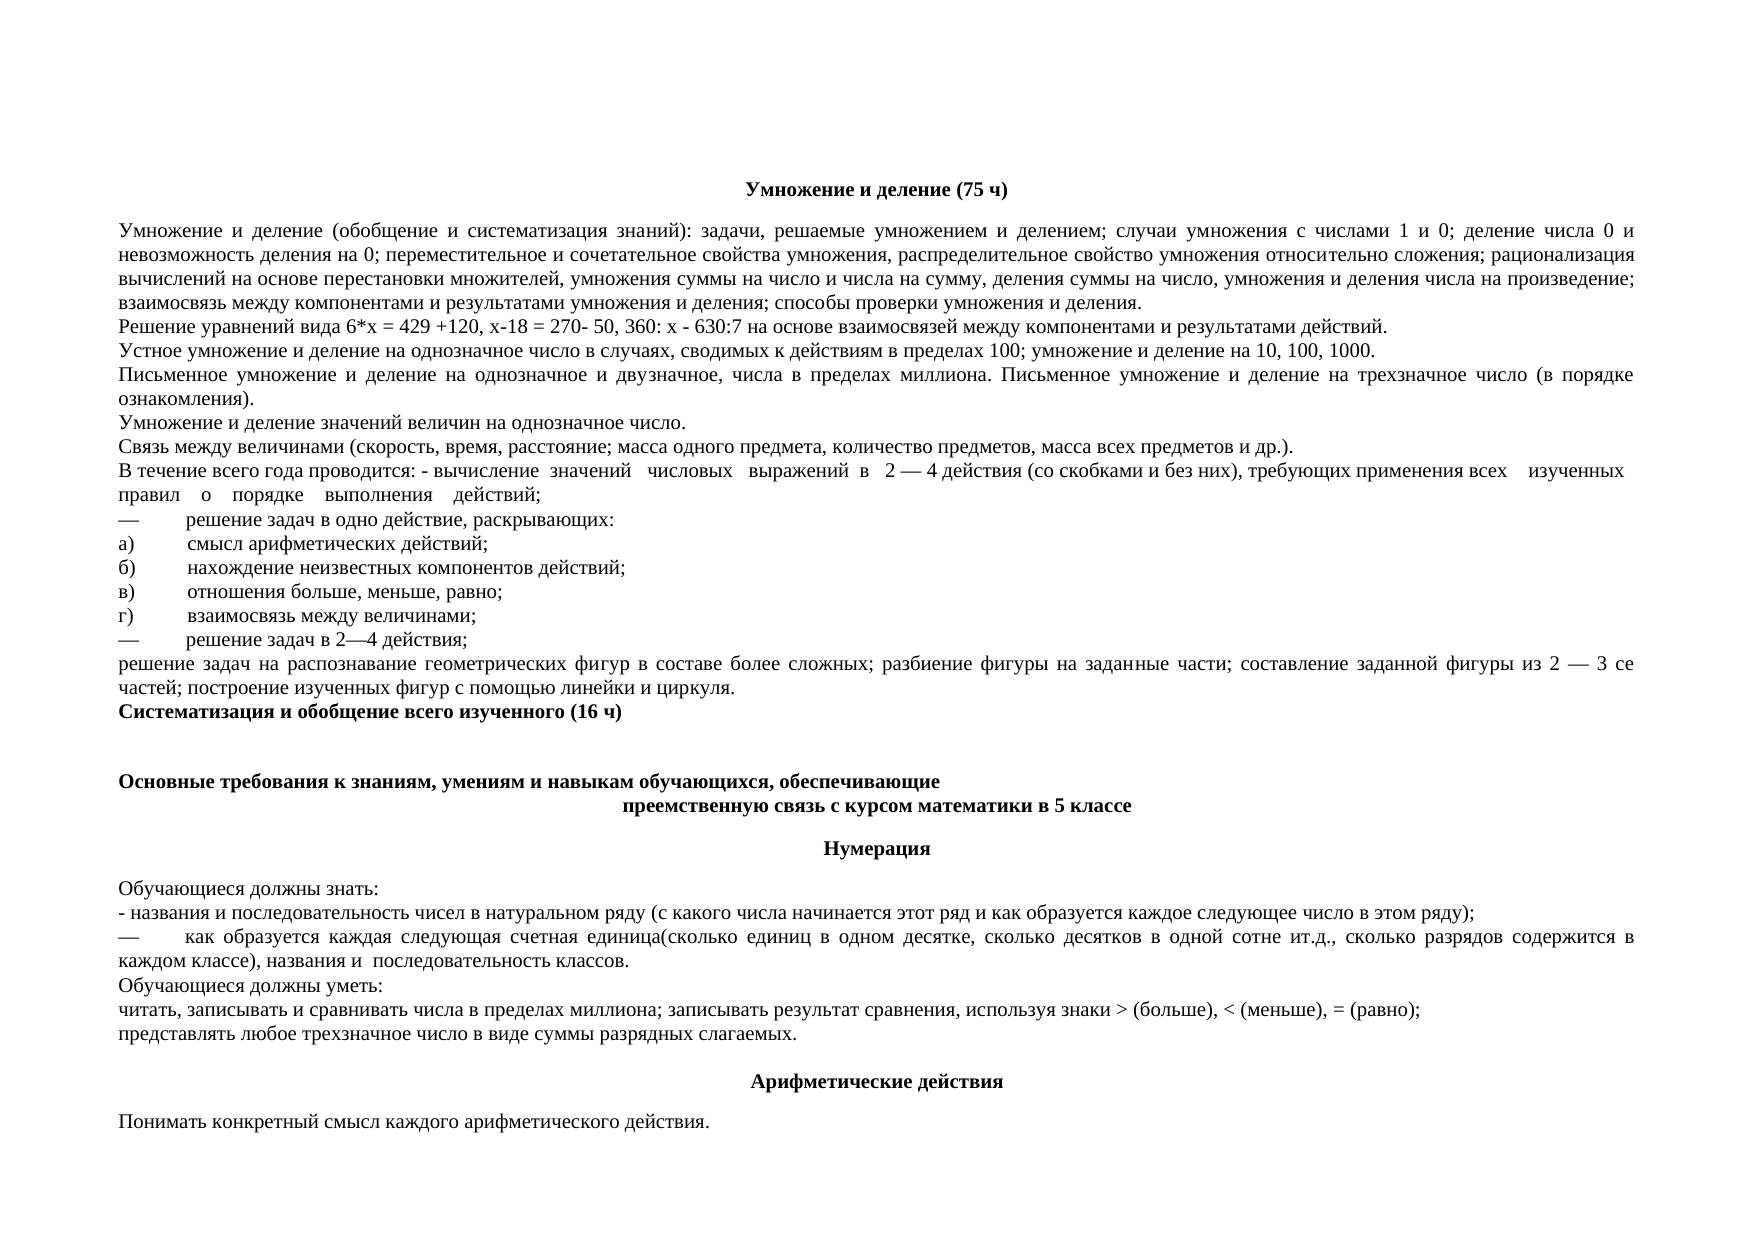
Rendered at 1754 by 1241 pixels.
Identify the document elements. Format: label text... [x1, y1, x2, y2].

text Основные требования к знаниям, умениям и навыкам обучающихся, обеспечивающие [118, 769, 1636, 793]
text представлять любое трехзначное число в виде суммы разрядных слагаемых. [118, 1021, 1634, 1045]
text Нумерация [118, 836, 1636, 860]
text Систематизация и обобщение всего изученного (16 ч) [118, 699, 1522, 723]
text Связь между величинами (скорость, время, расстояние; масса одного предмета, количество предметов, масса всех предметов и др.). [118, 434, 1636, 458]
text — решение задач в одно действие, раскрывающих: [118, 506, 1636, 531]
text Умножение и деление (75 ч) [118, 177, 1634, 201]
text Устное умножение и деление на однозначное число в случаях, сводимых к действиям в пределах 100; умножение и деление на 10, 100, 1000. [118, 338, 1634, 362]
text — как образуется каждая следующая счетная единица(сколько единиц в одном десятке, сколько десятков в одной сотне ит.д., сколько разрядов содержится в каждом классе), названия и последовательность классов. [118, 924, 1636, 972]
text Понимать конкретный смысл каждого арифметического действия. [118, 1109, 1634, 1133]
text Умножение и деление значений величин на однозначное число. [118, 410, 1635, 434]
text решение задач на распознавание геометрических фигур в составе более сложных; разбиение фигуры на заданные части; составление заданной фигуры из 2 — 3 се частей; построение изученных фигур с помощью линейки и циркуля. [118, 651, 1635, 699]
text — решение задач в 2—4 действия; [118, 627, 1636, 651]
text преемственную связь с курсом математики в 5 классе [118, 793, 1636, 817]
text г) взаимосвязь между величинами; [118, 603, 1636, 627]
text Письменное умножение и деление на однозначное и двузначное, числа в пределах миллиона. Письменное умножение и деление на трехзначное число (в порядке ознакомления). [118, 362, 1635, 410]
text читать, записывать и сравнивать числа в пределах миллиона; записывать результат сравнения, используя знаки > (больше), < (меньше), = (равно); [118, 997, 1634, 1021]
text Обучающиеся должны уметь: [118, 972, 1636, 997]
text Арифметические действия [118, 1069, 1636, 1093]
text - названия и последовательность чисел в натуральном ряду (с какого числа начинается этот ряд и как образуется каждое следующее число в этом ряду); [118, 900, 1635, 924]
text б) нахождение неизвестных компонентов действий; [118, 554, 1636, 579]
text Умножение и деление (обобщение и систематизация знаний): задачи, решаемые умножением и делением; случаи умножения с числами 1 и 0; деление числа 0 и невозможность деления на 0; переместительное и сочетательное свойства умножения, распределительное свойство умножения относительно сложения; рационализация вычислений на основе перестановки множителей, умножения суммы на число и числа на сумму, деления суммы на число, умножения и деления числа на произведение; взаимосвязь между компонентами и результатами умножения и деления; способы проверки умножения и деления. [118, 218, 1635, 314]
text Обучающиеся должны знать: [118, 876, 1636, 900]
text в) отношения больше, меньше, равно; [118, 579, 1636, 603]
text а) смысл арифметических действий; [118, 531, 1636, 554]
text В течение всего года проводится: - вычисление значений числовых выражений в 2 — 4 действия (со скобками и без них), требующих применения всех изученных правил о порядке выполнения действий; [118, 458, 1636, 506]
text Решение уравнений вида 6*х = 429 +120, х-18 = 270- 50, 360: х - 630:7 на основе взаимосвязей между компонентами и результатами действий. [118, 314, 1634, 338]
